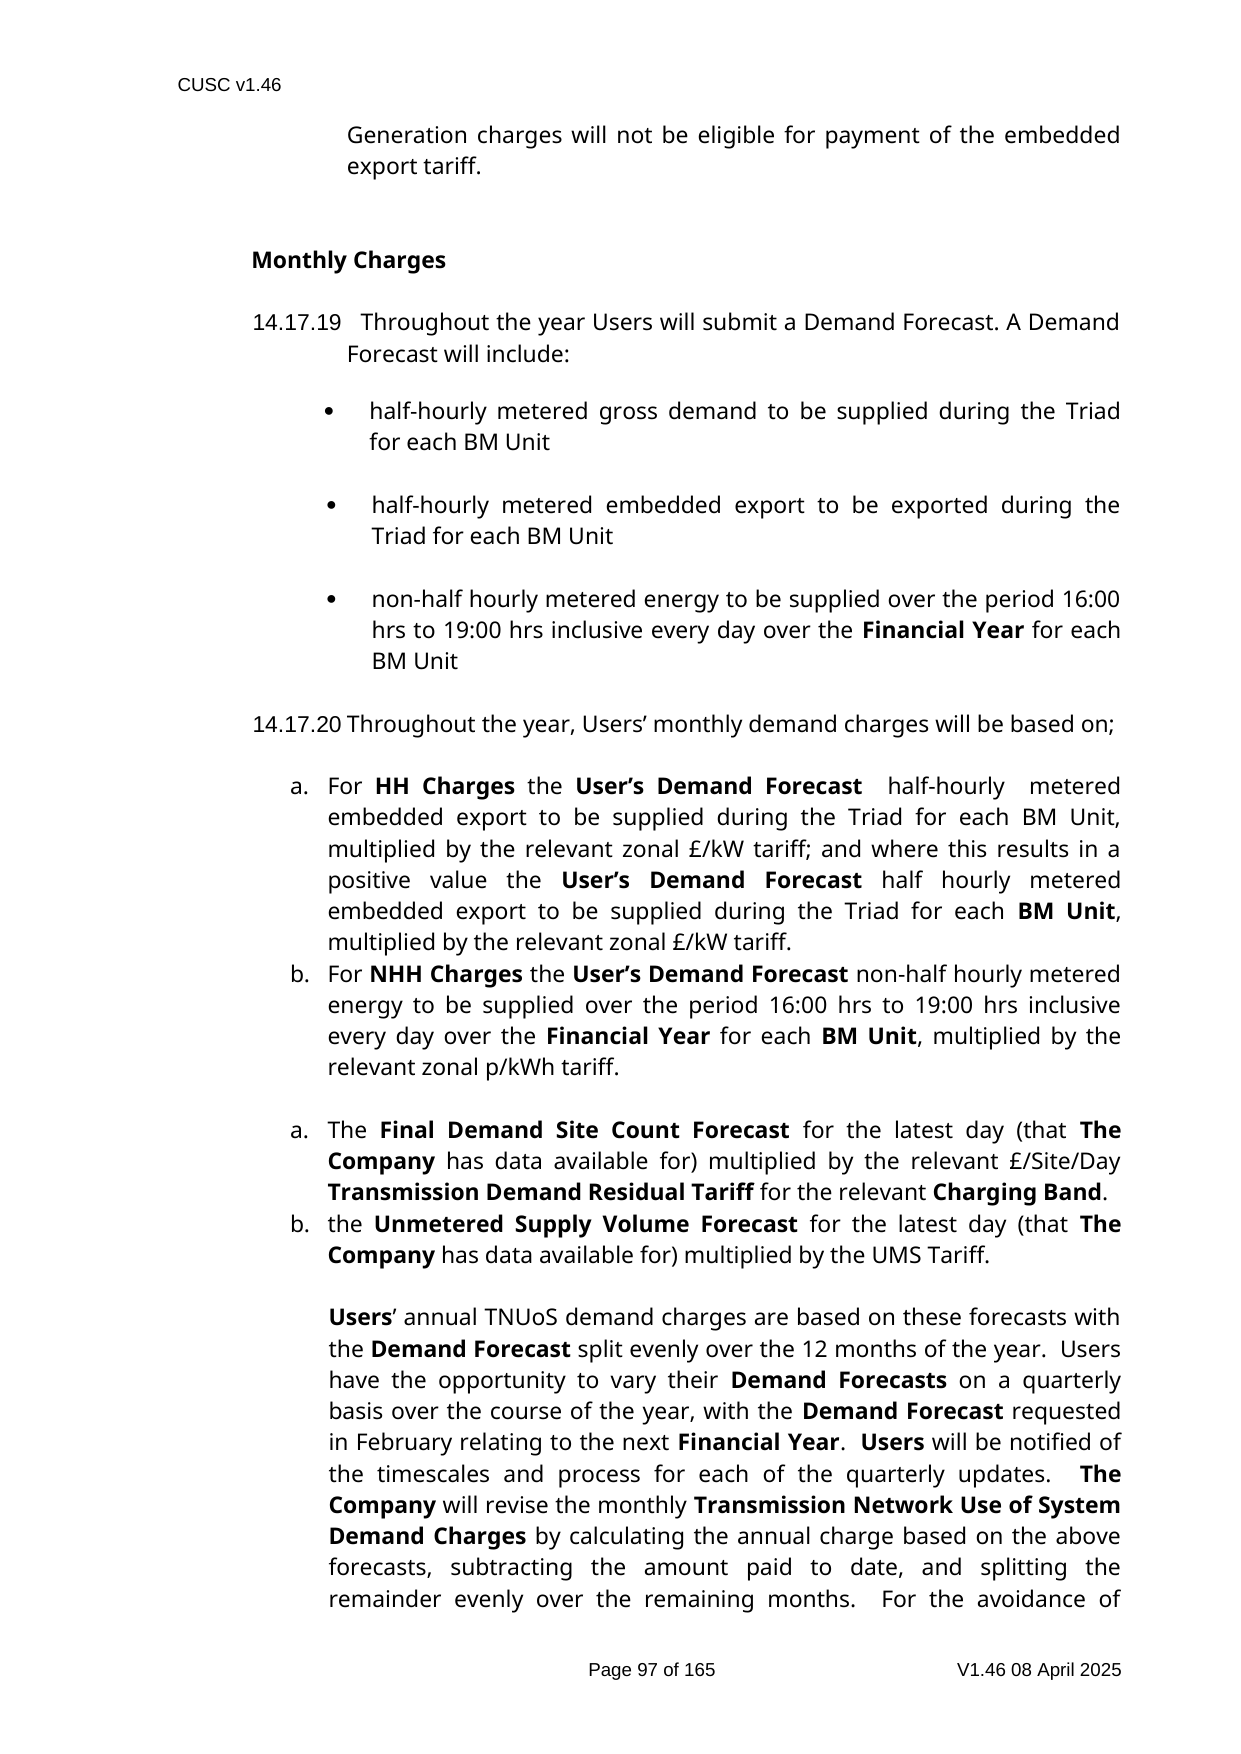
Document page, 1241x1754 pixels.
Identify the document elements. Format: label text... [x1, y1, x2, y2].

list half-hourly metered gross demand to be supplied during the Triad for each BM Unit [325, 395, 1121, 458]
text Monthly Charges [177, 244, 1121, 275]
text  non-half hourly metered energy to be supplied over the period 16:00 hrs to 19:00 hrs inclusive every day over the Financial Year for each BM Unit [327, 583, 1121, 676]
list The Final Demand Site Count Forecast for the latest day (that The Company has data available for) multiplied by the relevant £/Site/Day Transmission Demand Residual Tariff for the relevant Charging Band. [290, 1114, 1121, 1208]
list For NHH Charges the User’s Demand Forecast non-half hourly metered energy to be supplied over the period 16:00 hrs to 19:00 hrs inclusive every day over the Financial Year for each BM Unit, multiplied by the relevant zonal p/kWh tariff. [290, 958, 1121, 1083]
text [347, 119, 1121, 181]
list For HH Charges the User’s Demand Forecast half-hourly metered embedded export to be supplied during the Triad for each BM Unit, multiplied by the relevant zonal £/kW tariff; and where this results in a positive value the User’s Demand Forecast half hourly metered embedded export to be supplied during the Triad for each BM Unit, multiplied by the relevant zonal £/kW tariff. [290, 770, 1121, 958]
list the Unmetered Supply Volume Forecast for the latest day (that The Company has data available for) multiplied by the UMS Tariff. [290, 1208, 1121, 1270]
list Throughout the year, Users’ monthly demand charges will be based on; [252, 708, 1121, 739]
text  half-hourly metered embedded export to be exported during the Triad for each BM Unit [327, 489, 1121, 551]
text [328, 1301, 1121, 1614]
list Throughout the year Users will submit a Demand Forecast. A Demand Forecast will include: [252, 306, 1121, 369]
